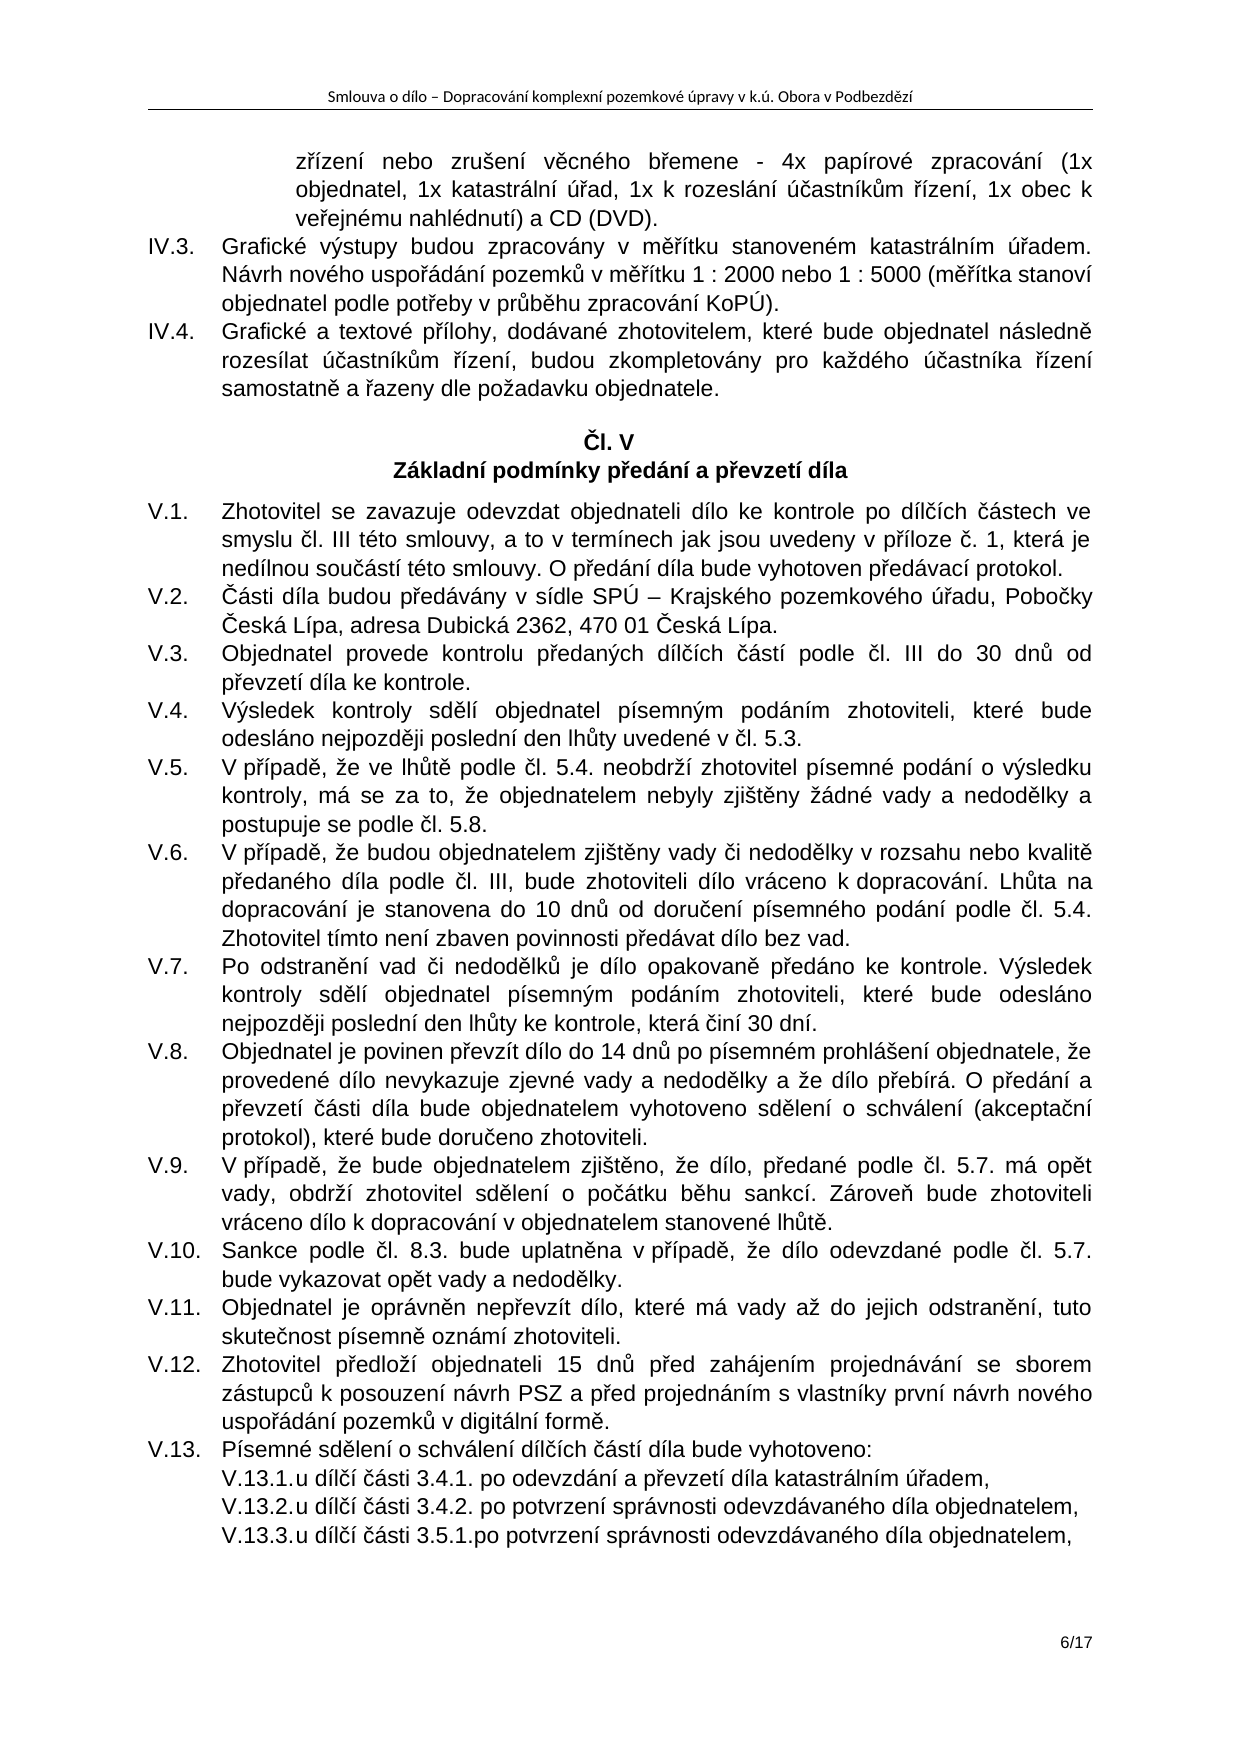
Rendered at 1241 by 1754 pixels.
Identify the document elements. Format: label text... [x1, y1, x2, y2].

list Výsledek kontroly sdělí objednatel písemným podáním zhotoviteli, které bude odesláno nejpozději poslední den lhůty uvedené v čl. 5.3. [148, 697, 1093, 752]
list Objednatel provede kontrolu předaných dílčích částí podle čl. III do 30 dnů od převzetí díla ke kontrole. [148, 640, 1093, 695]
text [221, 148, 1093, 231]
text u dílčí části 3.4.2. po potvrzení správnosti odevzdávaného díla objednatelem, [221, 1493, 1093, 1519]
list Objednatel je oprávněn nepřevzít dílo, které má vady až do jejich odstranění, tuto skutečnost písemně oznámí zhotoviteli. [148, 1294, 1093, 1349]
list Zhotovitel předloží objednateli 15 dnů před zahájením projednávání se sborem zástupců k posouzení návrh PSZ a před projednáním s vlastníky první návrh nového uspořádání pozemků v digitální formě. [148, 1351, 1093, 1434]
list V případě, že bude objednatelem zjištěno, že dílo, předané podle čl. 5.7. má opět vady, obdrží zhotovitel sdělení o počátku běhu sankcí. Zároveň bude zhotoviteli vráceno dílo k dopracování v objednatelem stanovené lhůtě. [148, 1152, 1093, 1235]
list Písemné sdělení o schválení dílčích částí díla bude vyhotoveno: [148, 1436, 1093, 1463]
text Základní podmínky předání a převzetí díla [148, 428, 1093, 483]
text u dílčí části 3.5.1.po potvrzení správnosti odevzdávaného díla objednatelem, [221, 1522, 1093, 1548]
list Grafické a textové přílohy, dodávané zhotovitelem, které bude objednatel následně rozesílat účastníkům řízení, budou zkompletovány pro každého účastníka řízení samostatně a řazeny dle požadavku objednatele. [148, 318, 1093, 401]
list Části díla budou předávány v sídle SPÚ – Krajského pozemkového úřadu, Pobočky Česká Lípa, adresa Dubická 2362, 470 01 Česká Lípa. [148, 583, 1093, 638]
list Sankce podle čl. 8.3. bude uplatněna v případě, že dílo odevzdané podle čl. 5.7. bude vykazovat opět vady a nedodělky. [148, 1237, 1093, 1292]
list V případě, že ve lhůtě podle čl. 5.4. neobdrží zhotovitel písemné podání o výsledku kontroly, má se za to, že objednatelem nebyly zjištěny žádné vady a nedodělky a postupuje se podle čl. 5.8. [148, 754, 1093, 837]
list Zhotovitel se zavazuje odevzdat objednateli dílo ke kontrole po dílčích částech ve smyslu čl. III této smlouvy, a to v termínech jak jsou uvedeny v příloze č. 1, která je nedílnou součástí této smlouvy. O předání díla bude vyhotoven předávací protokol. [148, 498, 1093, 581]
list Objednatel je povinen převzít dílo do 14 dnů po písemném prohlášení objednatele, že provedené dílo nevykazuje zjevné vady a nedodělky a že dílo přebírá. O předání a převzetí části díla bude objednatelem vyhotoveno sdělení o schválení (akceptační protokol), které bude doručeno zhotoviteli. [148, 1038, 1093, 1150]
list V případě, že budou objednatelem zjištěny vady či nedodělky v rozsahu nebo kvalitě předaného díla podle čl. III, bude zhotoviteli dílo vráceno k dopracování. Lhůta na dopracování je stanovena do 10 dnů od doručení písemného podání podle čl. 5.4. Zhotovitel tímto není zbaven povinnosti předávat dílo bez vad. [148, 839, 1093, 951]
list Grafické výstupy budou zpracovány v měřítku stanoveném katastrálním úřadem. Návrh nového uspořádání pozemků v měřítku 1 : 2000 nebo 1 : 5000 (měřítka stanoví objednatel podle potřeby v průběhu zpracování KoPÚ). [148, 233, 1093, 316]
text u dílčí části 3.4.1. po odevzdání a převzetí díla katastrálním úřadem, [221, 1465, 1093, 1491]
list Po odstranění vad či nedodělků je dílo opakovaně předáno ke kontrole. Výsledek kontroly sdělí objednatel písemným podáním zhotoviteli, které bude odesláno nejpozději poslední den lhůty ke kontrole, která činí 30 dní. [148, 953, 1093, 1036]
